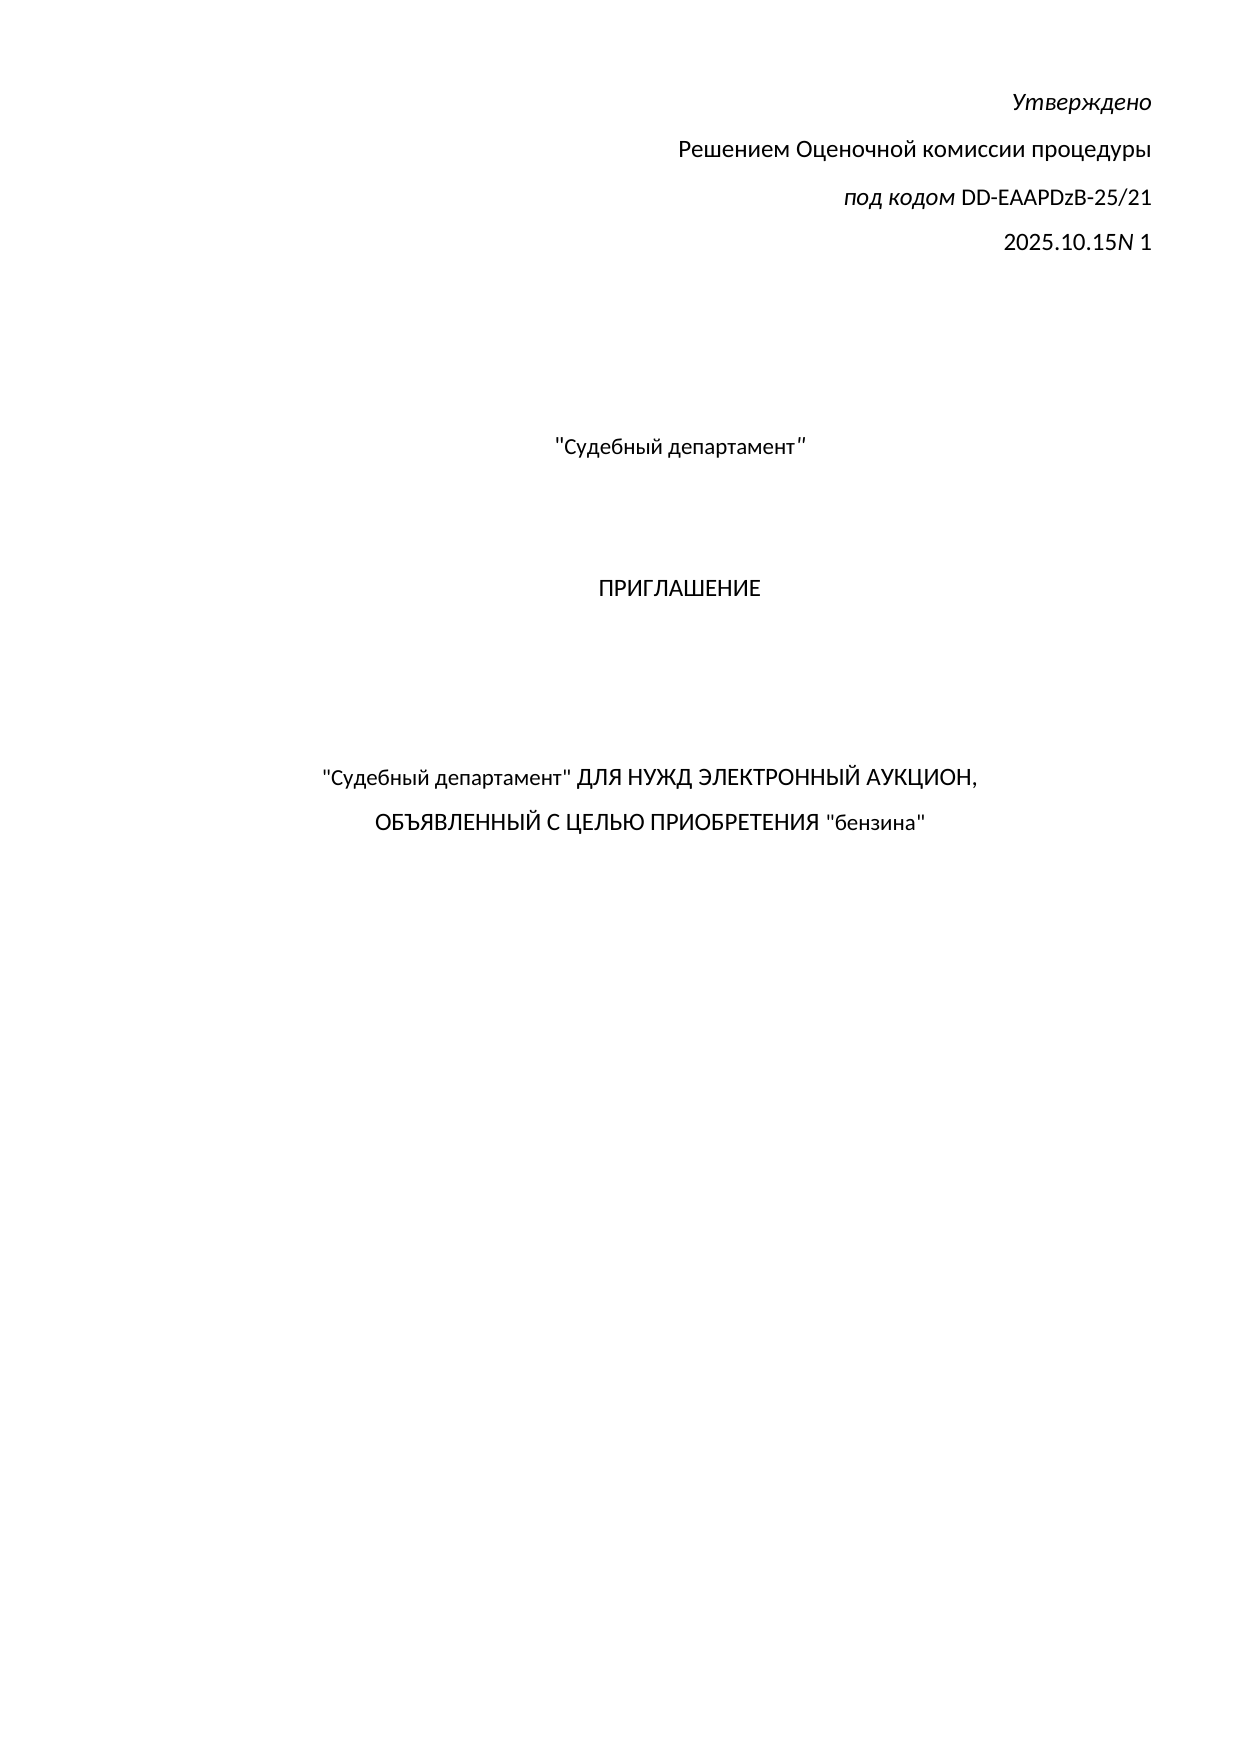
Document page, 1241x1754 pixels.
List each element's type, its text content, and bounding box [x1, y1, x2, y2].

text под кодом DD-EAAPDzB-25/21 2025.10.15 N 1 [148, 181, 1152, 257]
text Решением Оценочной комиссии процедуры [148, 134, 1152, 164]
text "Судебный департамент" [148, 431, 1152, 461]
text "Судебный департамент" ДЛЯ НУЖД ЭЛЕКТРОННЫЙ АУКЦИОН, [148, 761, 1152, 791]
text ПРИГЛАШЕНИЕ [148, 572, 1152, 603]
text ОБЪЯВЛЕННЫЙ С ЦЕЛЬЮ ПРИОБРЕТЕНИЯ "бензина" [148, 807, 1152, 837]
text Утверждено [148, 86, 1152, 117]
